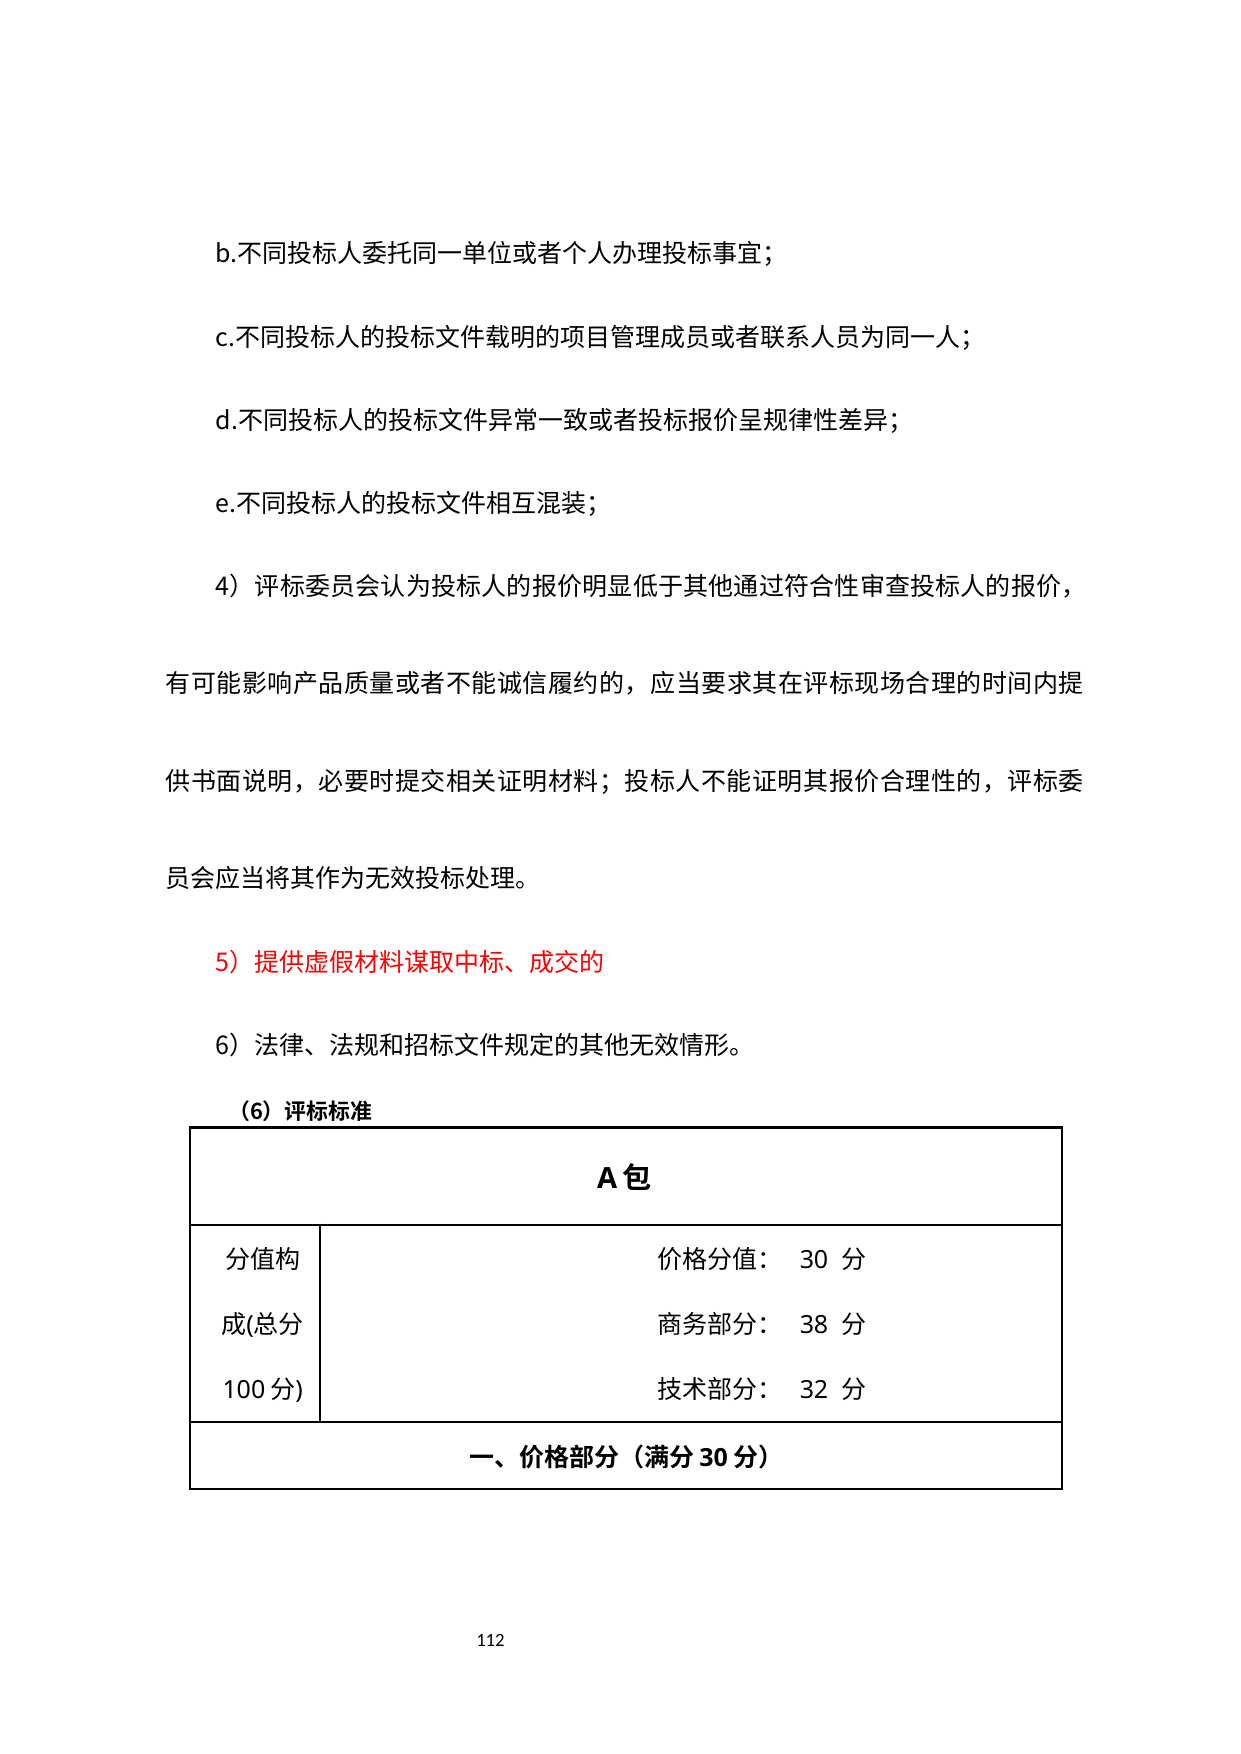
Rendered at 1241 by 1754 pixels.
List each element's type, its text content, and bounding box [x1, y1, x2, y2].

table_cell [321, 1226, 416, 1421]
text 6）法律、法规和招标文件规定的其他无效情形。 [165, 1011, 1087, 1076]
text b.不同投标人委托同一单位或者个人办理投标事宜； [165, 219, 1087, 284]
text e.不同投标人的投标文件相互混装； [165, 469, 1087, 534]
text 5）提供虚假材料谋取中标、成交的 [215, 928, 1087, 993]
table_cell 一、价格部分（满分30分） [191, 1423, 1061, 1488]
text （6）评标标准 [165, 1094, 1087, 1126]
text c.不同投标人的投标文件载明的项目管理成员或者联系人员为同一人； [165, 303, 1087, 368]
table_cell 分值构成(总分100分) [191, 1226, 319, 1421]
text 4）评标委员会认为投标人的报价明显低于其他通过符合性审查投标人的报价，有可能影响产品质量或者不能诚信履约的，应当要求其在评标现场合理的时间内提供书面说明，必要时提交相关证明材料；投标人不能证明其报价合理性的，评标委员会应当将其作为无效投标处理。 [165, 552, 1087, 909]
table_cell 价格分值： 30 分 商务部分： 38 分 技术部分： 32 分 [416, 1226, 1061, 1421]
table_header A包 [191, 1129, 1061, 1223]
text d.不同投标人的投标文件异常一致或者投标报价呈规律性差异； [165, 386, 1087, 451]
